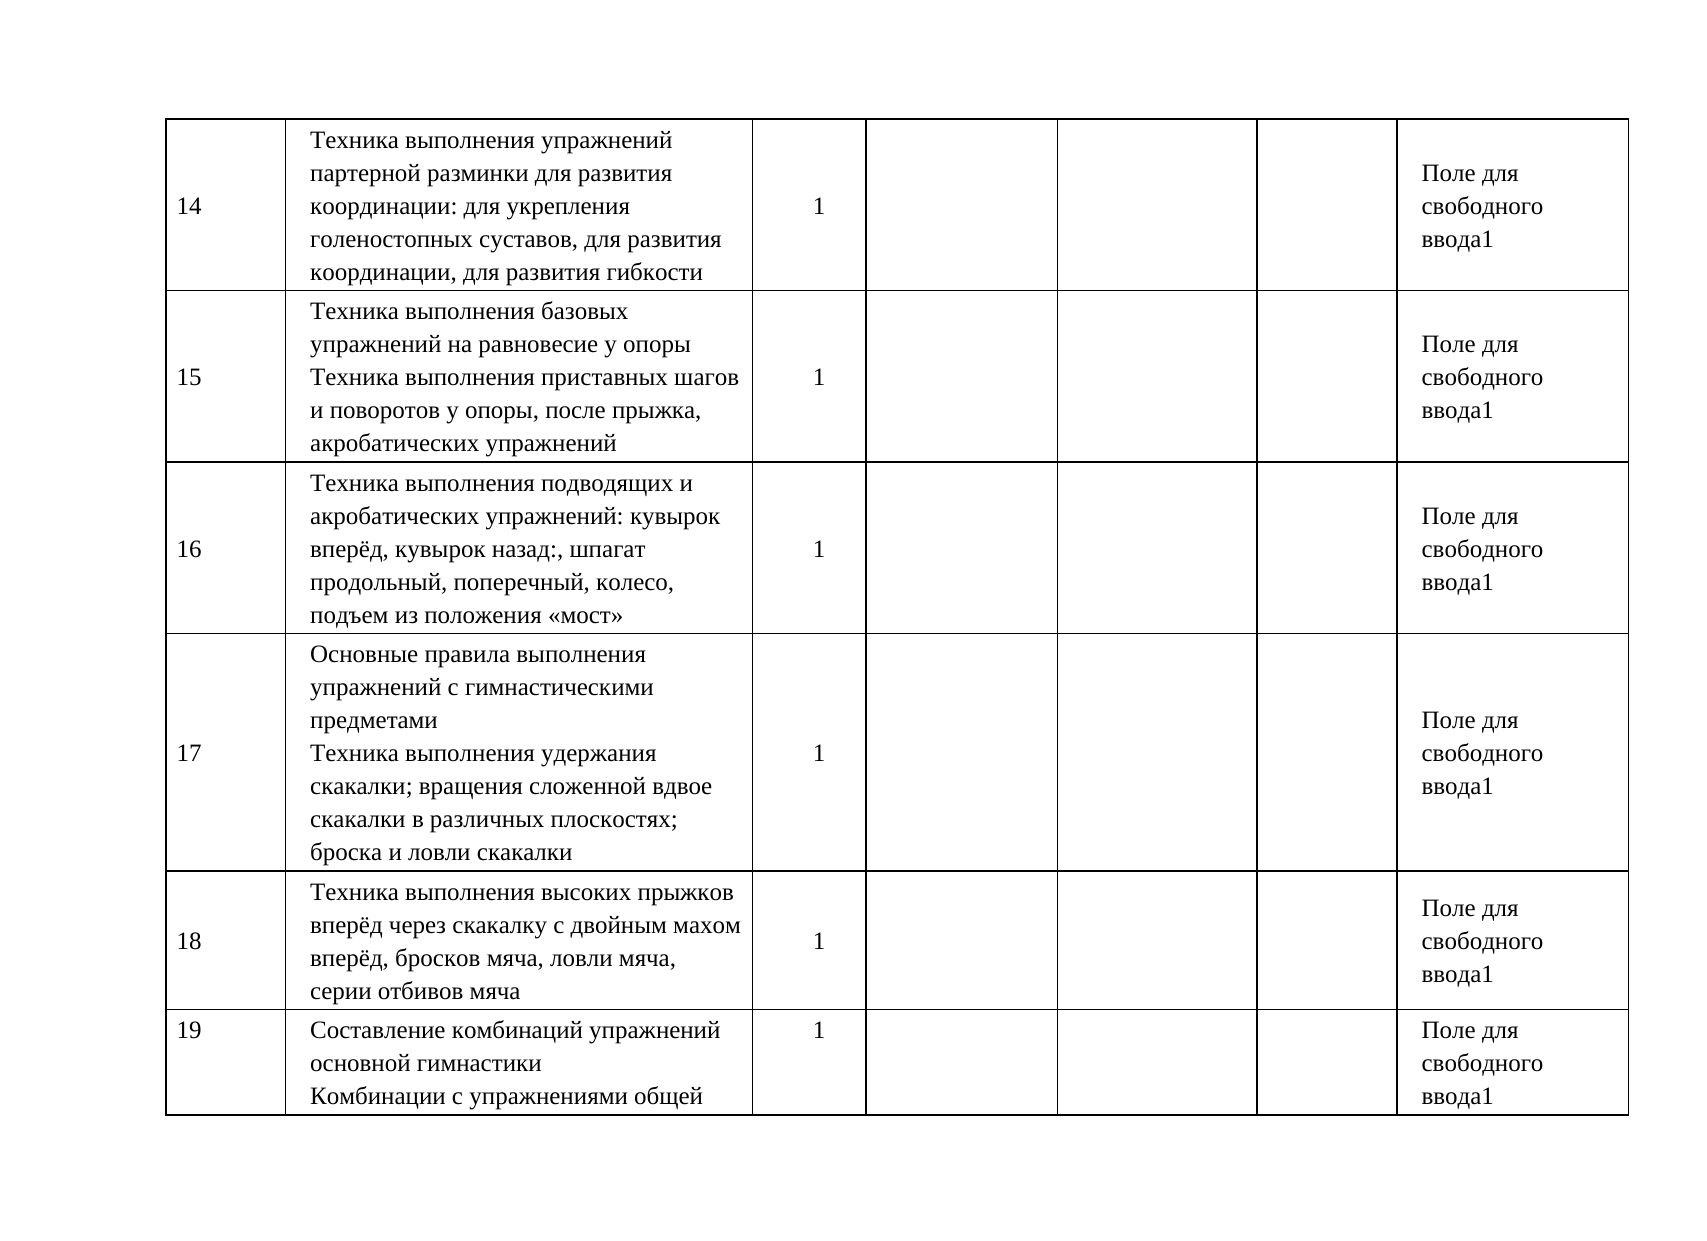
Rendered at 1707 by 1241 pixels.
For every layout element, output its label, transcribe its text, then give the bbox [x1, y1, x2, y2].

table_cell Поле для свободного ввода1 [1398, 291, 1628, 461]
table_cell [1258, 634, 1396, 870]
table_cell [1058, 634, 1256, 870]
table_cell 17 [167, 634, 285, 870]
table_cell 19 [167, 1010, 285, 1114]
table_cell [867, 120, 1057, 289]
table_cell [1058, 291, 1256, 461]
table_cell [1058, 872, 1256, 1008]
table_cell Поле для свободного ввода1 [1398, 463, 1628, 632]
table_cell [867, 1010, 1057, 1114]
table_cell Техника выполнения базовых упражнений на равновесие у опоры Техника выполнения приставных шагов и поворотов у опоры, после прыжка, акробатических упражнений [286, 291, 752, 461]
table_cell [1258, 120, 1396, 289]
table_cell 18 [167, 872, 285, 1008]
table_cell Основные правила выполнения упражнений с гимнастическими предметами Техника выполнения удержания скакалки; вращения сложенной вдвое скакалки в различных плоскостях; броска и ловли скакалки [286, 634, 752, 870]
table_cell 1 [753, 120, 865, 289]
table_cell 15 [167, 291, 285, 461]
table_cell Поле для свободного ввода1 [1398, 634, 1628, 870]
table_cell [1058, 463, 1256, 632]
table_cell [1258, 1010, 1396, 1114]
table_cell 16 [167, 463, 285, 632]
table_cell 1 [753, 463, 865, 632]
table_cell 1 [753, 872, 865, 1008]
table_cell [1398, 1010, 1628, 1114]
table_cell [867, 291, 1057, 461]
table_cell Техника выполнения высоких прыжков вперёд через скакалку с двойным махом вперёд, бросков мяча, ловли мяча, серии отбивов мяча [286, 872, 752, 1008]
table_cell [867, 463, 1057, 632]
table_cell 1 [753, 291, 865, 461]
table_cell 1 [753, 634, 865, 870]
table_cell [867, 634, 1057, 870]
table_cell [286, 1010, 752, 1114]
table_cell Техника выполнения упражнений партерной разминки для развития координации: для укрепления голеностопных суставов, для развития координации, для развития гибкости [286, 120, 752, 289]
table_cell Техника выполнения подводящих и акробатических упражнений: кувырок вперёд, кувырок назад:, шпагат продольный, поперечный, колесо, подъем из положения «мост» [286, 463, 752, 632]
table_cell [1258, 291, 1396, 461]
table_cell [1258, 463, 1396, 632]
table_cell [1398, 120, 1628, 289]
table_cell 1 [753, 1010, 865, 1114]
table_cell 14 [167, 120, 285, 289]
table_cell [867, 872, 1057, 1008]
table_cell [1258, 872, 1396, 1008]
table_cell [1058, 120, 1256, 289]
table_cell Поле для свободного ввода1 [1398, 872, 1628, 1008]
table_cell [1058, 1010, 1256, 1114]
